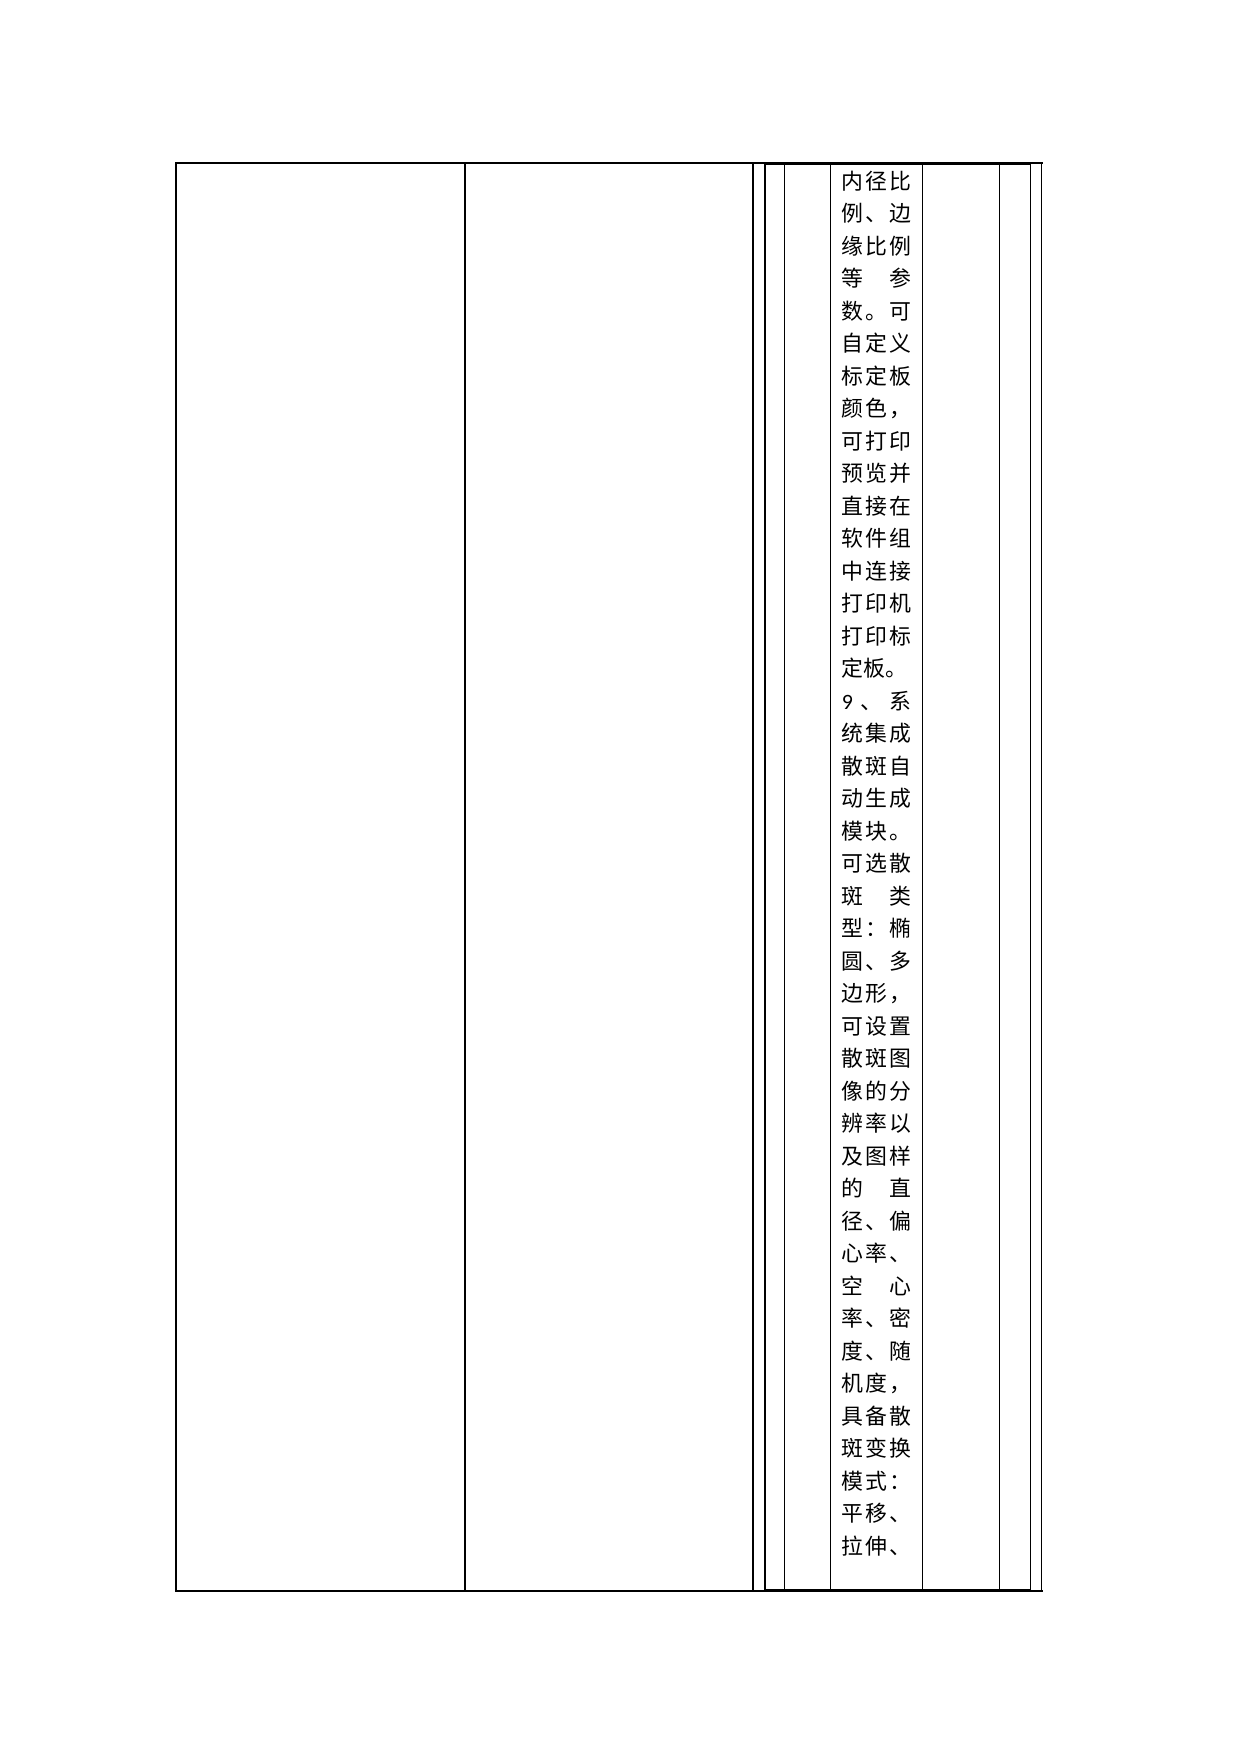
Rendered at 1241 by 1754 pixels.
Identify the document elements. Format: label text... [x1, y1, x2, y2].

table_cell 2 [466, 164, 752, 1590]
table_cell [177, 164, 464, 1590]
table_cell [754, 164, 764, 1590]
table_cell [766, 165, 784, 1589]
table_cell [1000, 165, 1030, 1589]
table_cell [923, 165, 999, 1589]
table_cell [1031, 164, 1041, 1590]
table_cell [785, 165, 830, 1589]
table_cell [831, 165, 922, 1589]
